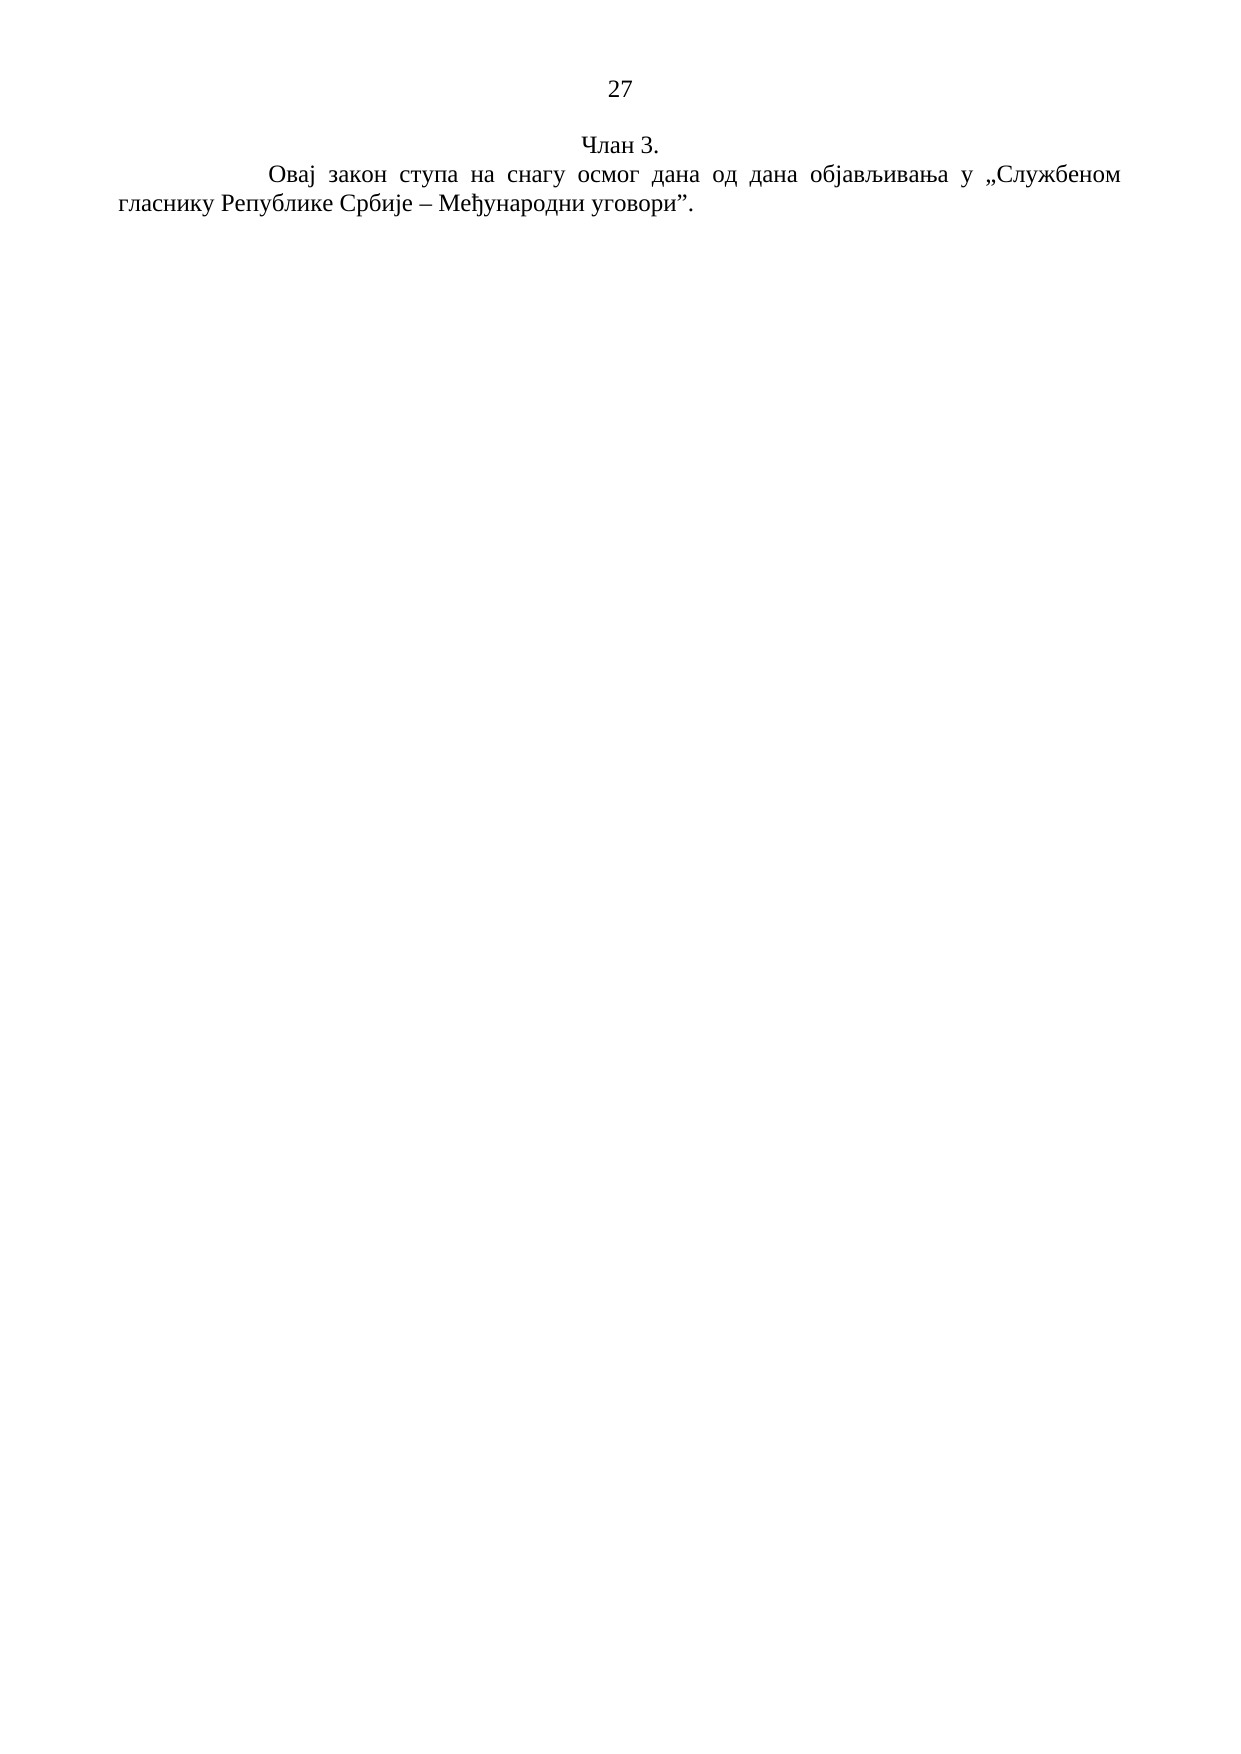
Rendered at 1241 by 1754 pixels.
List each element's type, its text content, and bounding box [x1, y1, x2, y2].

text Члан 3. [118, 131, 1122, 159]
text Овај закон ступа на снагу осмог дана од дана објављивања у „Службеном гласнику Републике Србије – Међународни уговори”. [118, 159, 1122, 217]
